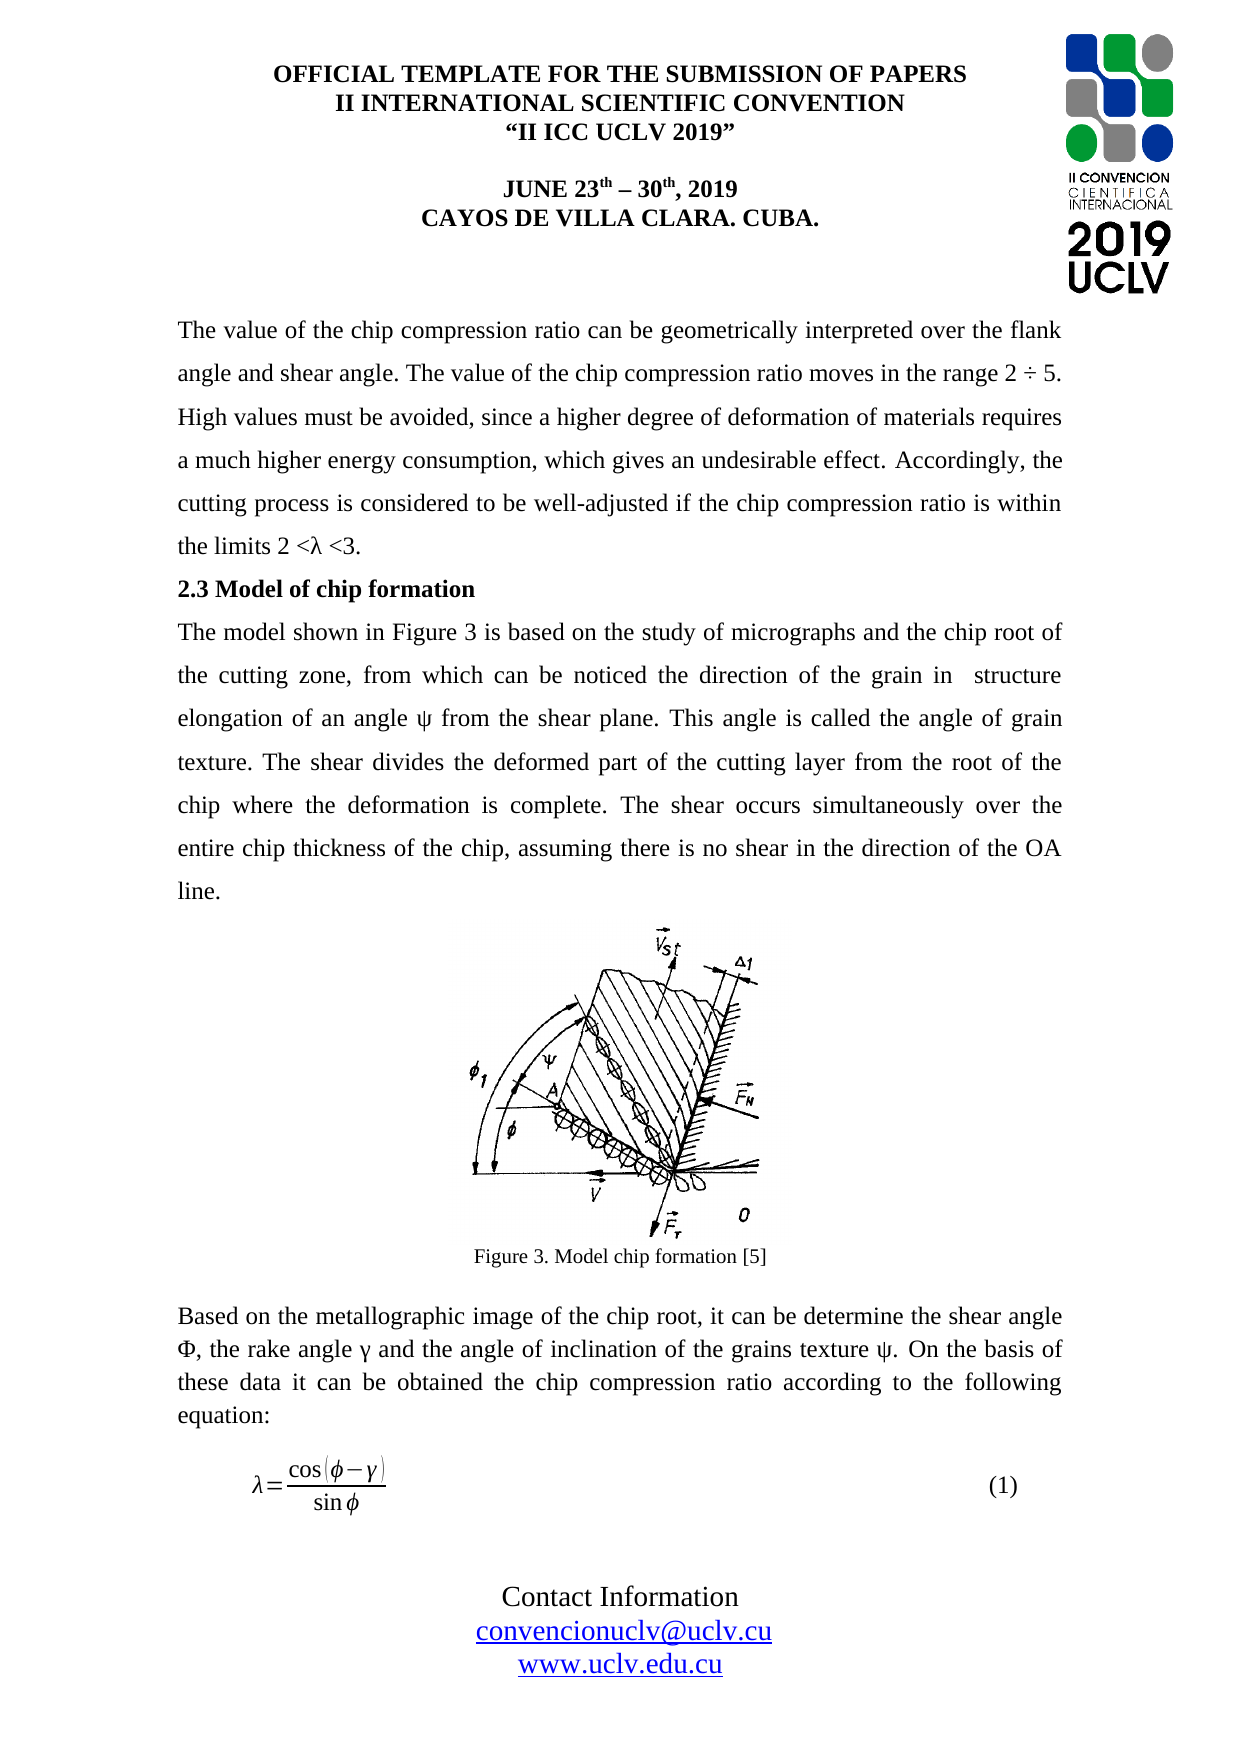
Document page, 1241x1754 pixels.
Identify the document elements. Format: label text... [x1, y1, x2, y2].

text (1) [177, 1454, 1063, 1516]
picture [1061, 31, 1182, 303]
text The value of the chip compression ratio can be geometrically interpreted over the flank angle and shear angle. The value of the chip compression ratio moves in the range 2 ÷ 5. High values must be avoided, since a higher degree of deformation of materials requires a much higher energy consumption, which gives an undesirable effect. Accordingly, the cutting process is considered to be well-adjusted if the chip compression ratio is within the limits 2 <λ <3. [177, 315, 1063, 560]
text Figure 3. Model chip formation [5] [177, 1244, 1063, 1268]
text Based on the metallographic image of the chip root, it can be determine the shear angle Φ, the rake angle γ and the angle of inclination of the grains texture ψ. On the basis of these data it can be obtained the chip compression ratio according to the following equation: [177, 1301, 1063, 1429]
picture [448, 919, 792, 1245]
text The model shown in Figure 3 is based on the study of micrographs and the chip root of the cutting zone, from which can be noticed the direction of the grain in structure elongation of an angle ψ from the shear plane. This angle is called the angle of grain texture. The shear divides the deformed part of the cutting layer from the root of the chip where the deformation is complete. The shear occurs simultaneously over the entire chip thickness of the chip, assuming there is no shear in the direction of the OA line. [177, 617, 1063, 905]
text 2.3 Model of chip formation [177, 574, 1063, 603]
